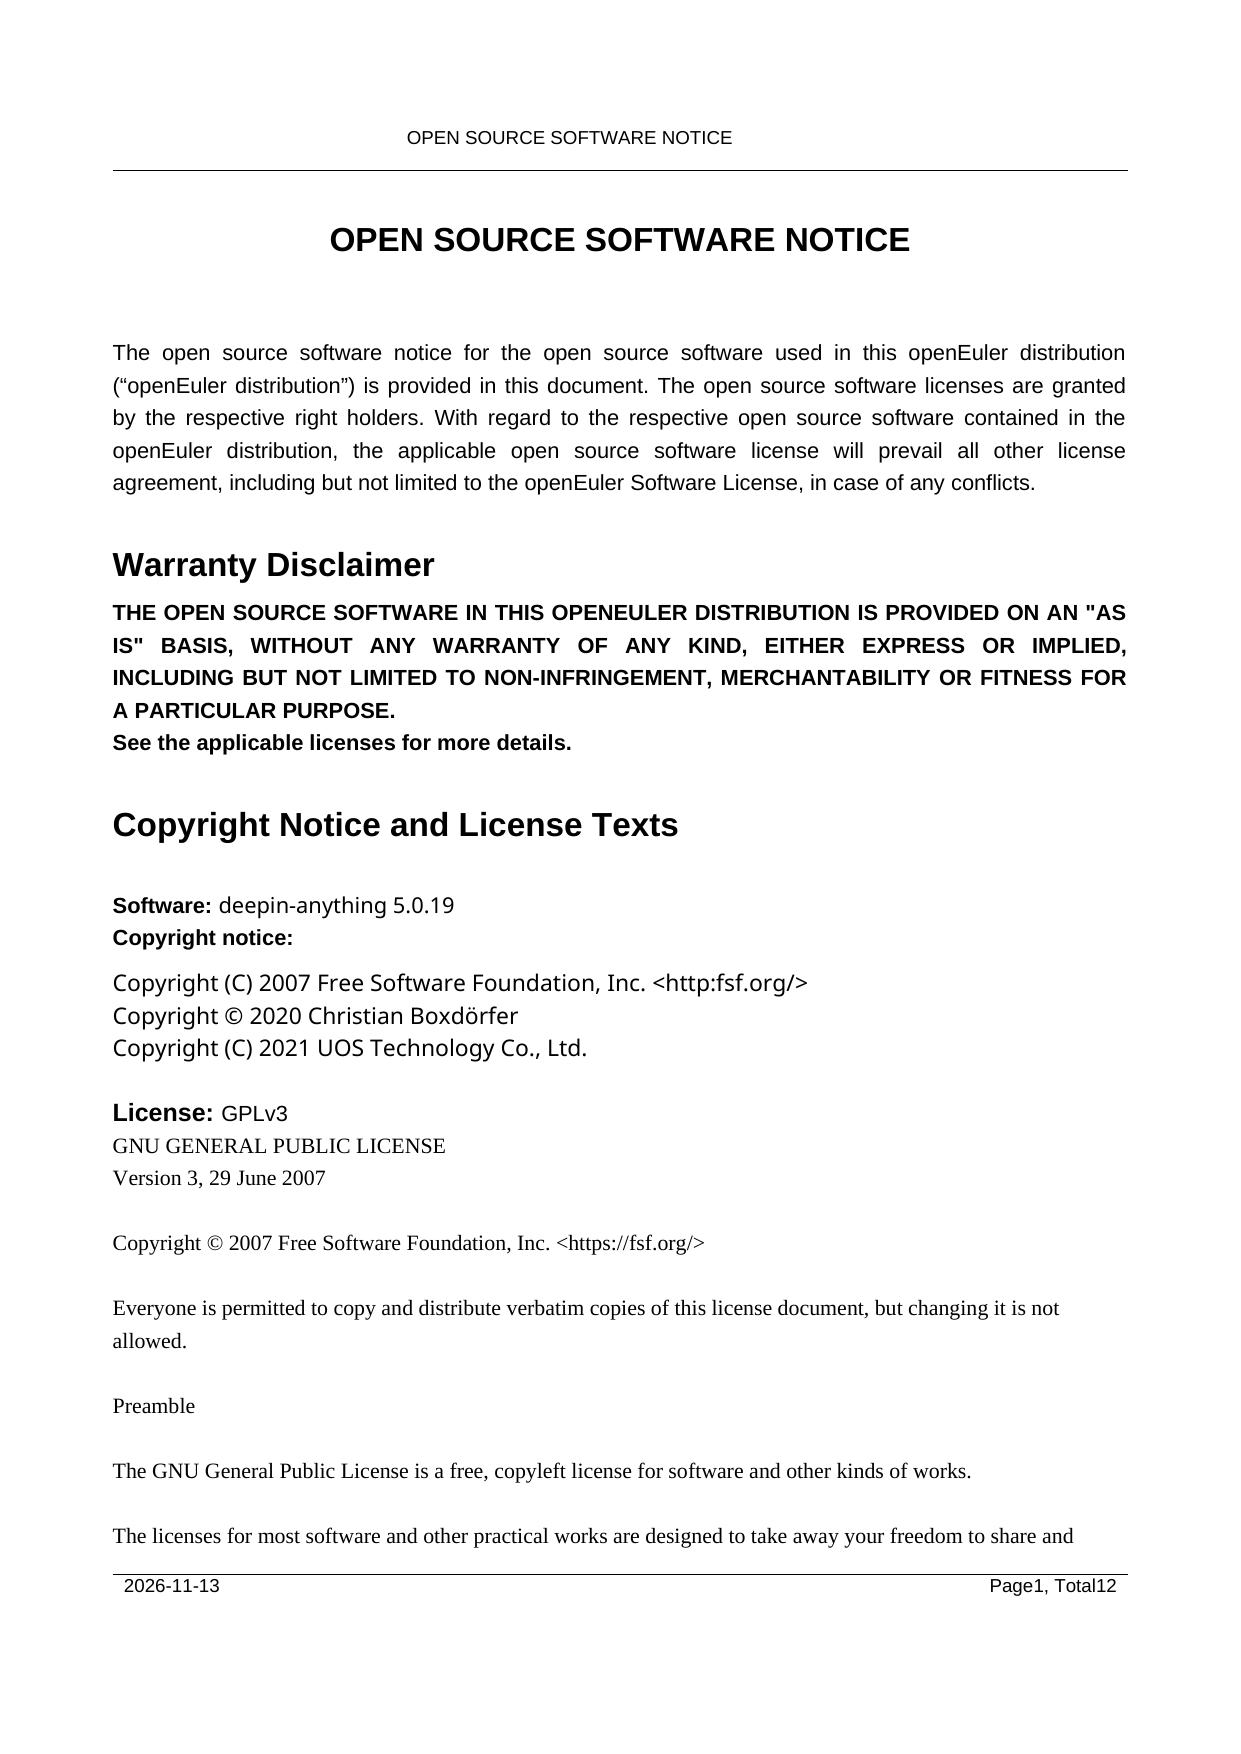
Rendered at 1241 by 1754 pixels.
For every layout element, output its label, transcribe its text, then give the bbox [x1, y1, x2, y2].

title Software: deepin-anything 5.0.19 [112, 889, 1128, 921]
text Warranty Disclaimer [112, 531, 1128, 596]
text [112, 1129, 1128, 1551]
text Copyright (C) 2007 Free Software Foundation, Inc. <http:fsf.org/> Copyright © 2020 Christian Boxdörfer Copyright (C) 2021 UOS Technology Co., Ltd. [112, 966, 1128, 1096]
text Copyright Notice and License Texts [112, 791, 1128, 856]
text The open source software notice for the open source software used in this openEuler distribution (“openEuler distribution”) is provided in this document. The open source software licenses are granted by the respective right holders. With regard to the respective open source software contained in the openEuler distribution, the applicable open source software license will prevail all other license agreement, including but not limited to the openEuler Software License, in case of any conflicts. [112, 336, 1128, 499]
text OPEN SOURCE SOFTWARE NOTICE [112, 206, 1128, 271]
text License: GPLv3 [112, 1096, 1128, 1129]
text THE OPEN SOURCE SOFTWARE IN THIS OPENEULER DISTRIBUTION IS PROVIDED ON AN "AS IS" BASIS, WITHOUT ANY WARRANTY OF ANY KIND, EITHER EXPRESS OR IMPLIED, INCLUDING BUT NOT LIMITED TO NON-INFRINGEMENT, MERCHANTABILITY OR FITNESS FOR A PARTICULAR PURPOSE. See the applicable licenses for more details. [112, 596, 1128, 759]
text Copyright notice: [112, 921, 1128, 954]
